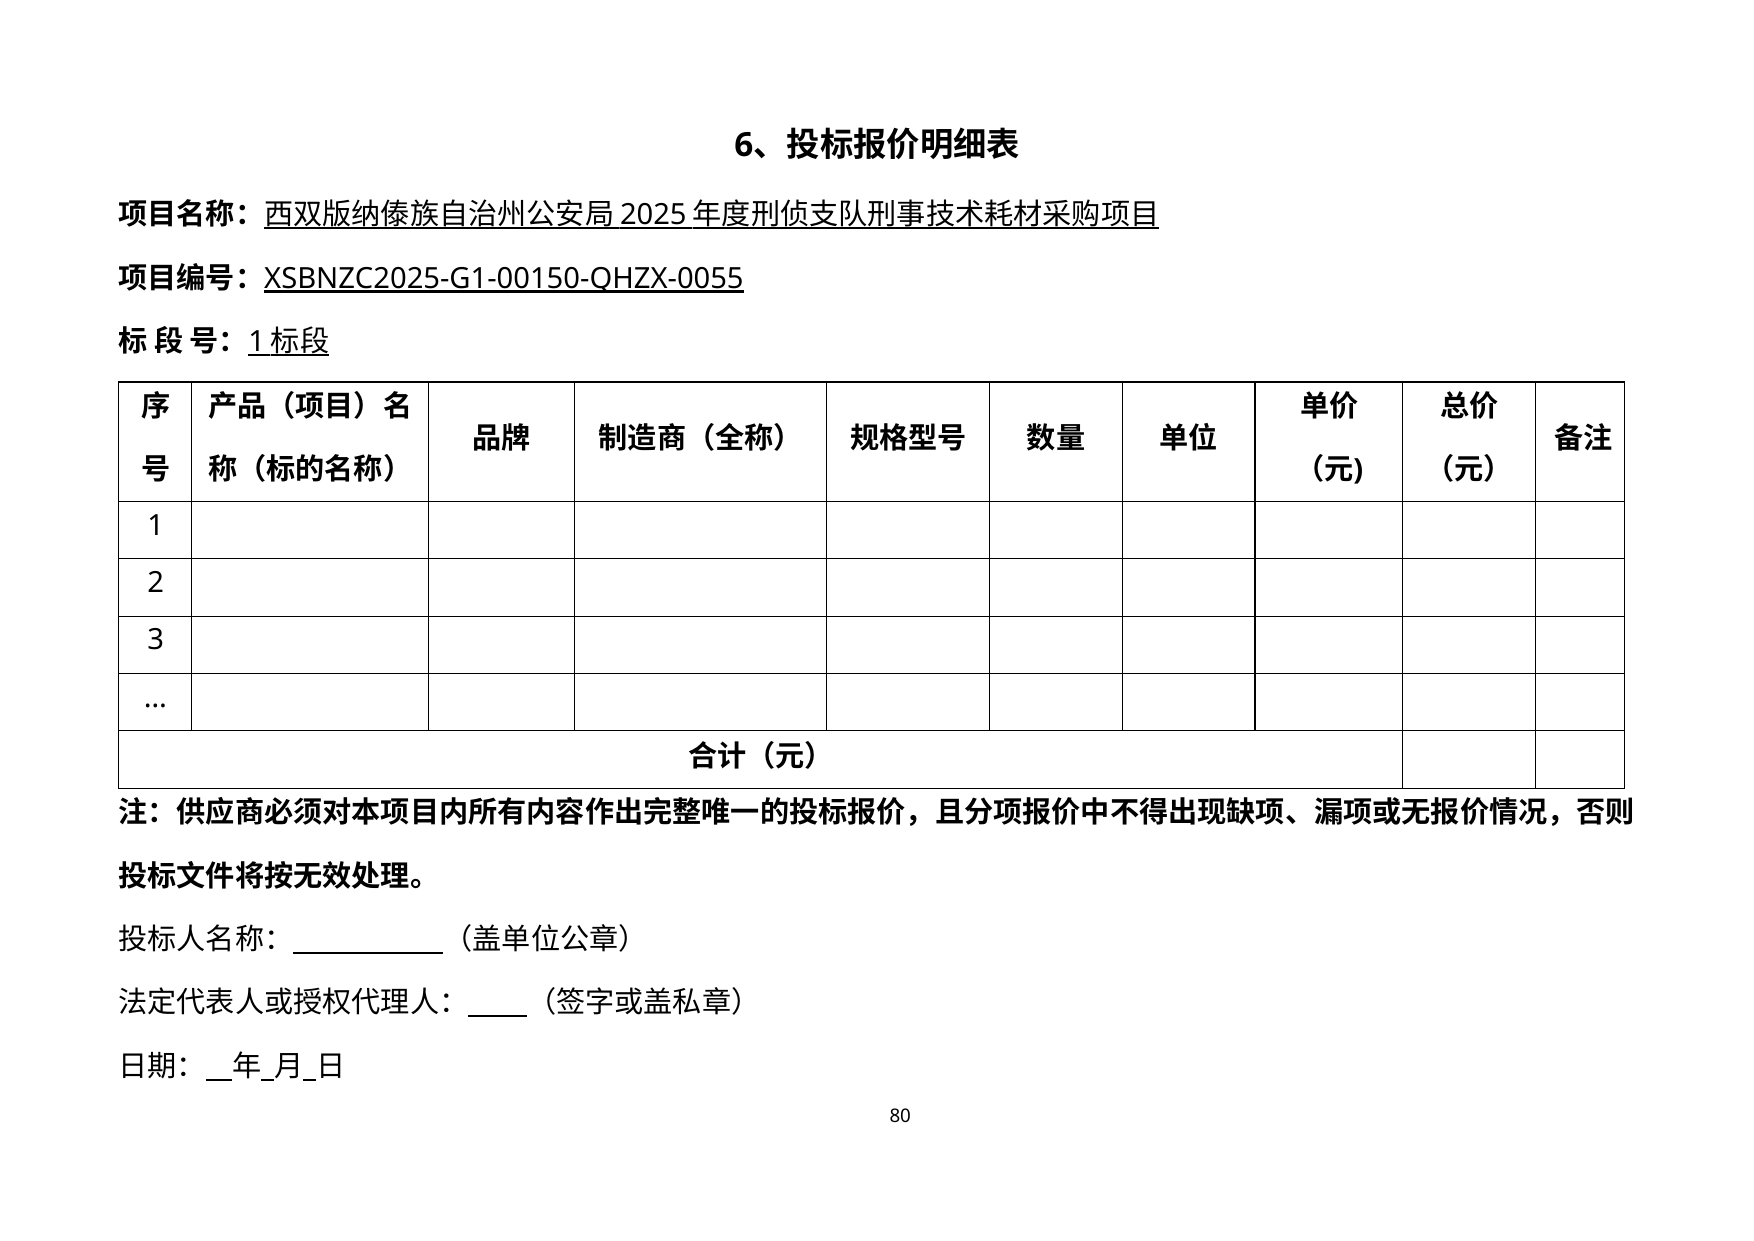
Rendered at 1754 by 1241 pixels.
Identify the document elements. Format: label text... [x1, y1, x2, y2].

table_header 产品（项目）名称（标的名称） [192, 383, 428, 501]
table_header 单价 （元) [1256, 383, 1402, 501]
table_cell [1403, 559, 1535, 616]
table_cell [192, 617, 428, 673]
table_cell [429, 674, 574, 730]
table_cell [1536, 559, 1624, 616]
table_cell [827, 559, 989, 616]
table_cell [1123, 502, 1254, 558]
table_cell [575, 559, 826, 616]
table_cell [1536, 502, 1624, 558]
table_header 品牌 [429, 383, 574, 501]
table_cell [429, 617, 574, 673]
table_cell 2 [119, 559, 191, 616]
table_cell [1123, 559, 1254, 616]
table_header 备注 [1536, 383, 1624, 501]
table_cell [575, 617, 826, 673]
subtitle 6、投标报价明细表 [118, 118, 1636, 167]
table_header 数量 [990, 383, 1122, 501]
table_header 单位 [1123, 383, 1254, 501]
table_cell [1123, 617, 1254, 673]
table_header 规格型号 [827, 383, 989, 501]
table_cell [1256, 559, 1402, 616]
table_cell [990, 674, 1122, 730]
table_cell 合计（元） [119, 731, 1402, 788]
table_cell 3 [119, 617, 191, 673]
table_cell [429, 559, 574, 616]
table_cell [827, 617, 989, 673]
table_cell [1256, 617, 1402, 673]
table_cell [192, 674, 428, 730]
table_cell [827, 502, 989, 558]
table_cell [990, 502, 1122, 558]
text 标 段 号：1标段 [118, 318, 1636, 360]
table_cell [1536, 617, 1624, 673]
table_cell [429, 502, 574, 558]
table_cell 1 [119, 502, 191, 558]
table_cell [1403, 502, 1535, 558]
table_header 总价 （元） [1403, 383, 1535, 501]
text 注：供应商必须对本项目内所有内容作出完整唯一的投标报价，且分项报价中不得出现缺项、漏项或无报价情况，否则投标文件将按无效处理。 [118, 789, 1636, 894]
table_cell [1256, 674, 1402, 730]
text 法定代表人或授权代理人： （签字或盖私章） [118, 979, 1636, 1021]
text 项目名称：西双版纳傣族自治州公安局2025年度刑侦支队刑事技术耗材采购项目 [118, 191, 1636, 233]
table_cell [990, 559, 1122, 616]
table_cell [1403, 617, 1535, 673]
text 项目编号：XSBNZC2025-G1-00150-QHZX-0055 [118, 254, 1636, 297]
table_header 制造商（全称） [575, 383, 826, 501]
table_cell [827, 674, 989, 730]
table_cell [1536, 731, 1624, 788]
table_cell [575, 674, 826, 730]
table_cell [1403, 731, 1535, 788]
table_cell [575, 502, 826, 558]
table_cell [1256, 502, 1402, 558]
table_cell [192, 502, 428, 558]
table_cell … [119, 674, 191, 730]
text 投标人名称： （盖单位公章） [118, 916, 1636, 958]
table_cell [1123, 674, 1254, 730]
table_cell [192, 559, 428, 616]
table_header 序号 [119, 383, 191, 501]
table_cell [1403, 674, 1535, 730]
table_cell [990, 617, 1122, 673]
table_cell [1536, 674, 1624, 730]
text 日期： 年 月 日 [118, 1042, 1636, 1085]
